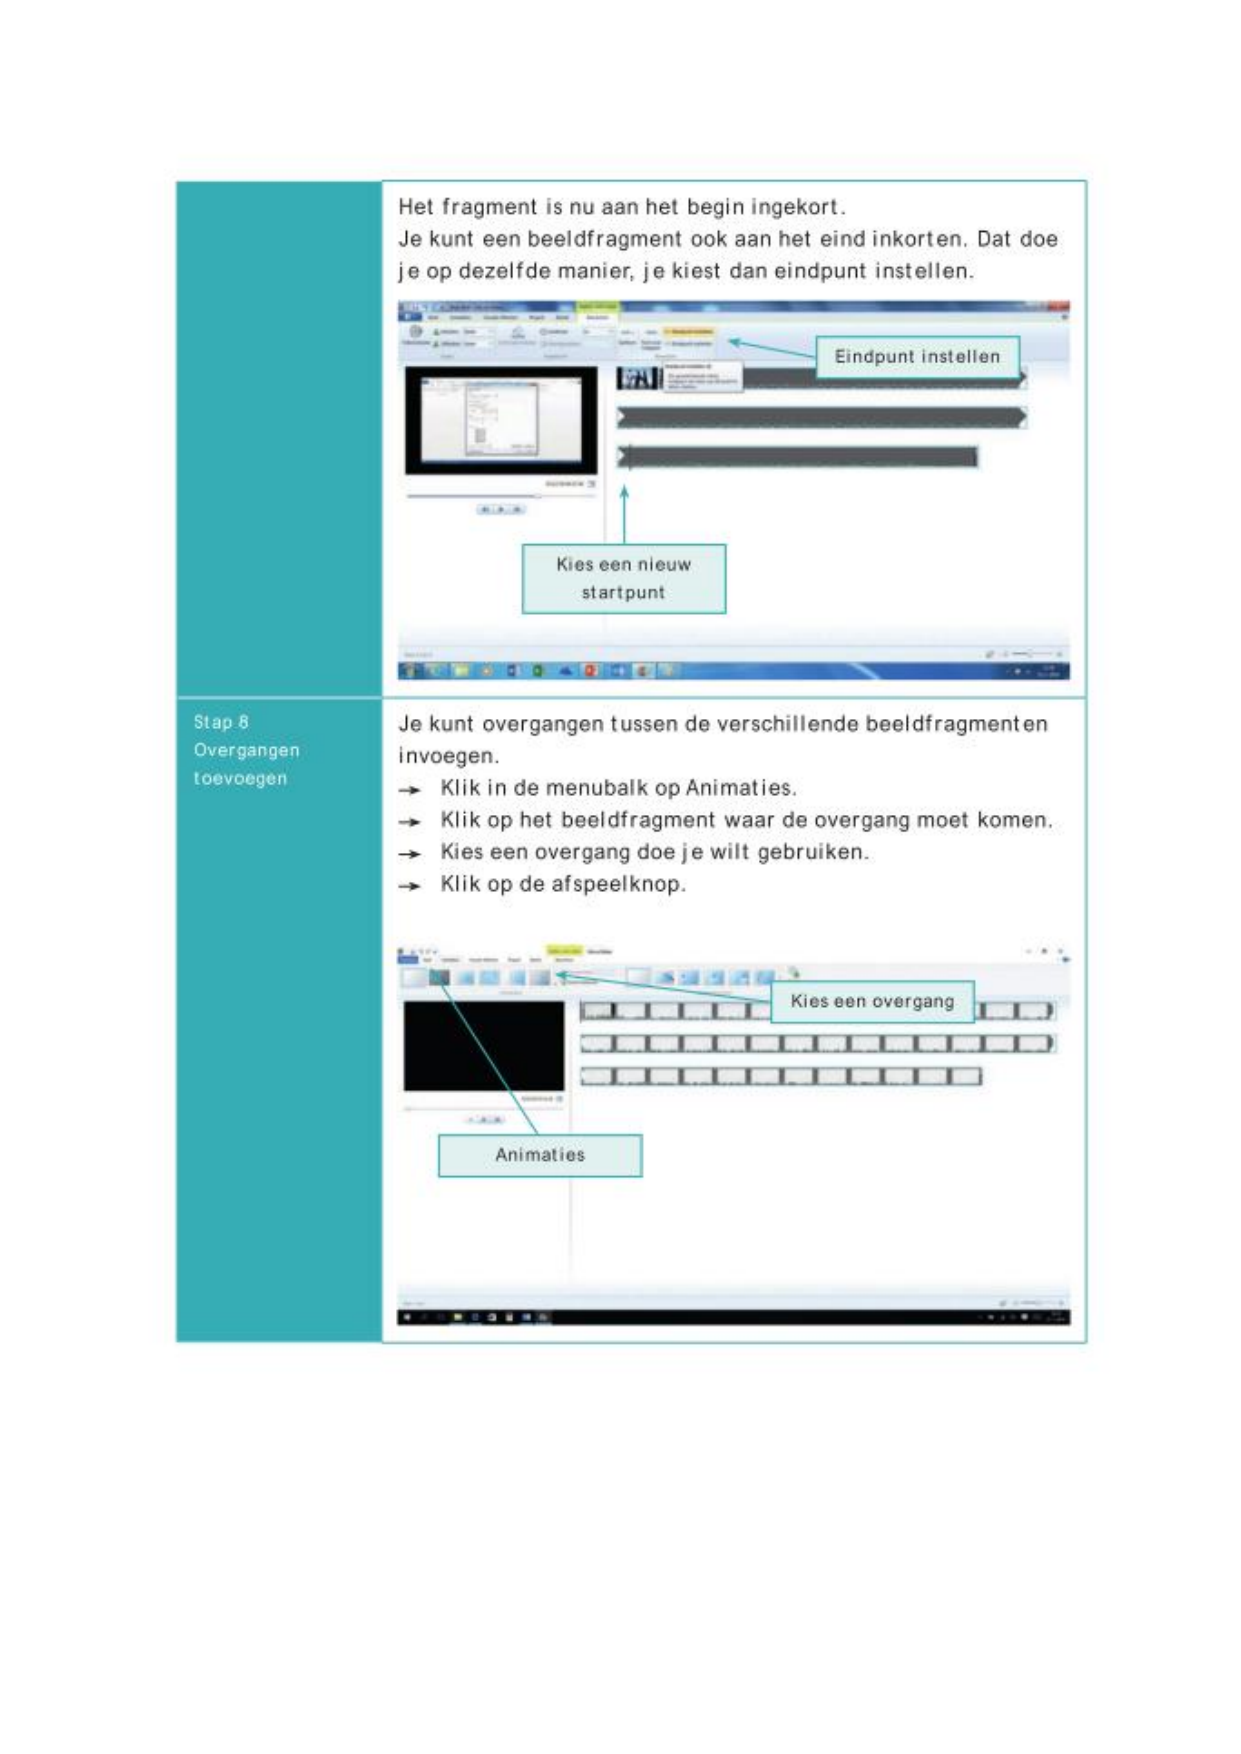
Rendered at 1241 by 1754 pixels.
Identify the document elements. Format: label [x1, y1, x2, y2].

picture [147, 147, 1125, 1385]
